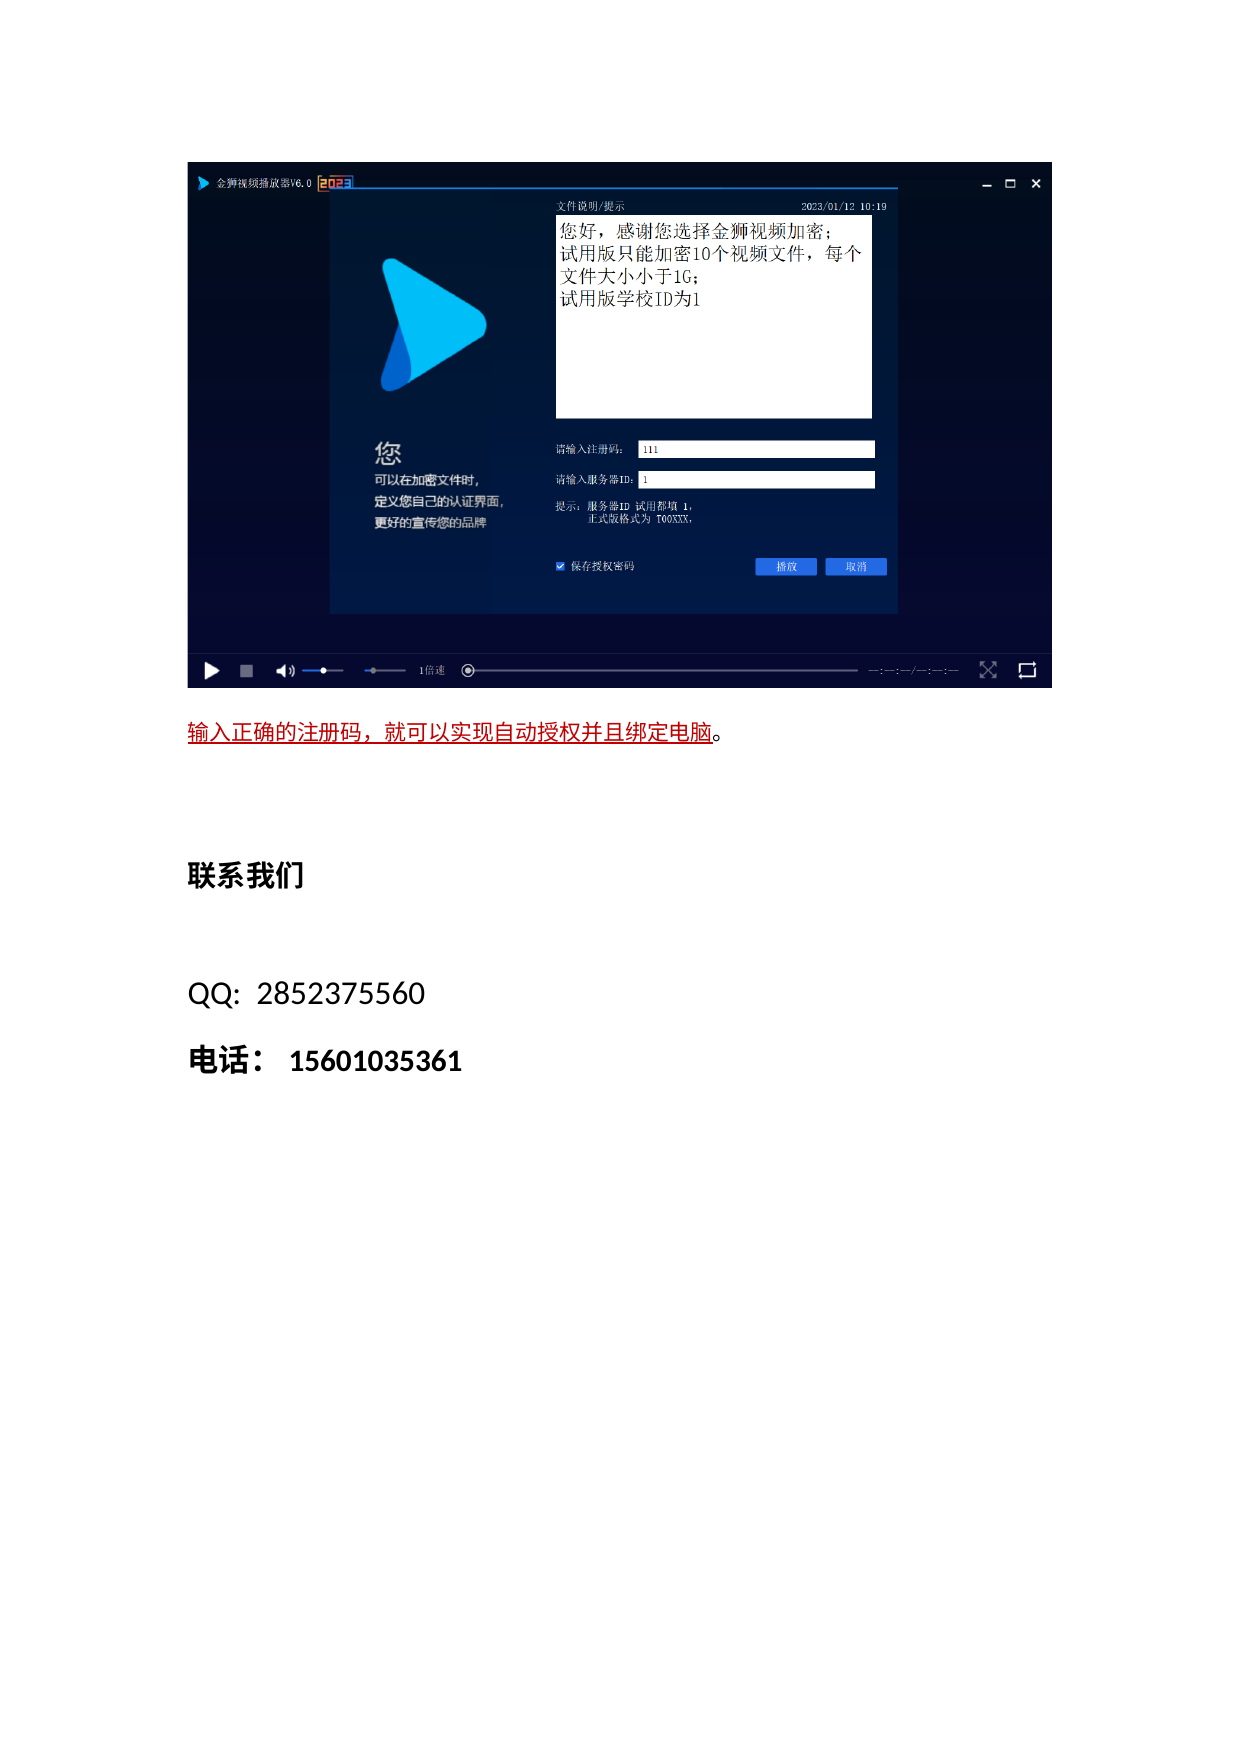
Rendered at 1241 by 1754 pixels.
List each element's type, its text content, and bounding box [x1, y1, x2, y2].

text 输入正确的注册码，就可以实现自动授权并且绑定电脑。 [187, 714, 1053, 747]
text QQ: 2852375560 [187, 960, 1053, 1025]
picture [187, 162, 1052, 688]
subtitle 联系我们 [187, 841, 1053, 906]
text 电话： 15601035361 [187, 1025, 1053, 1090]
